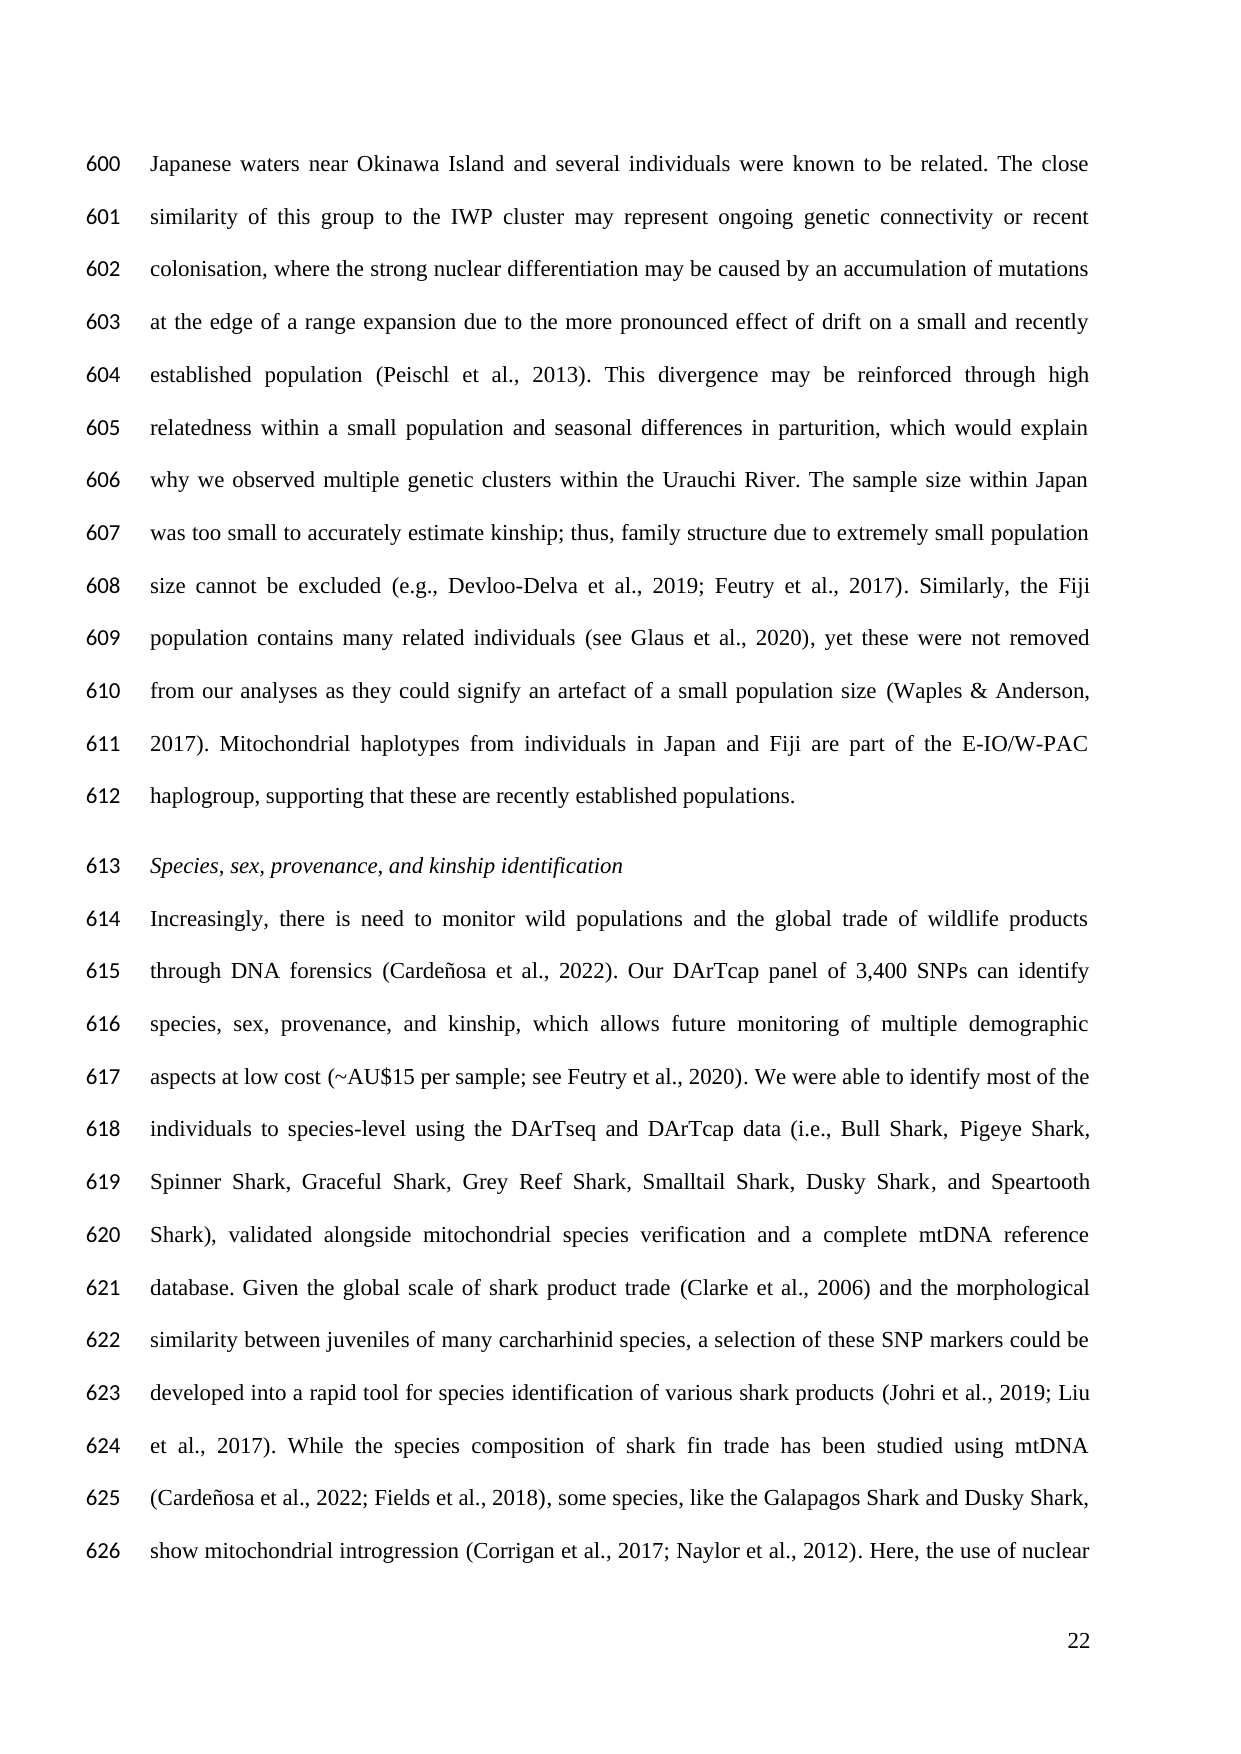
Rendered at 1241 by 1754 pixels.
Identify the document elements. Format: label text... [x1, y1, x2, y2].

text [150, 904, 1090, 1563]
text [150, 150, 1090, 809]
subtitle Species, sex, provenance, and kinship identification [150, 852, 1090, 878]
